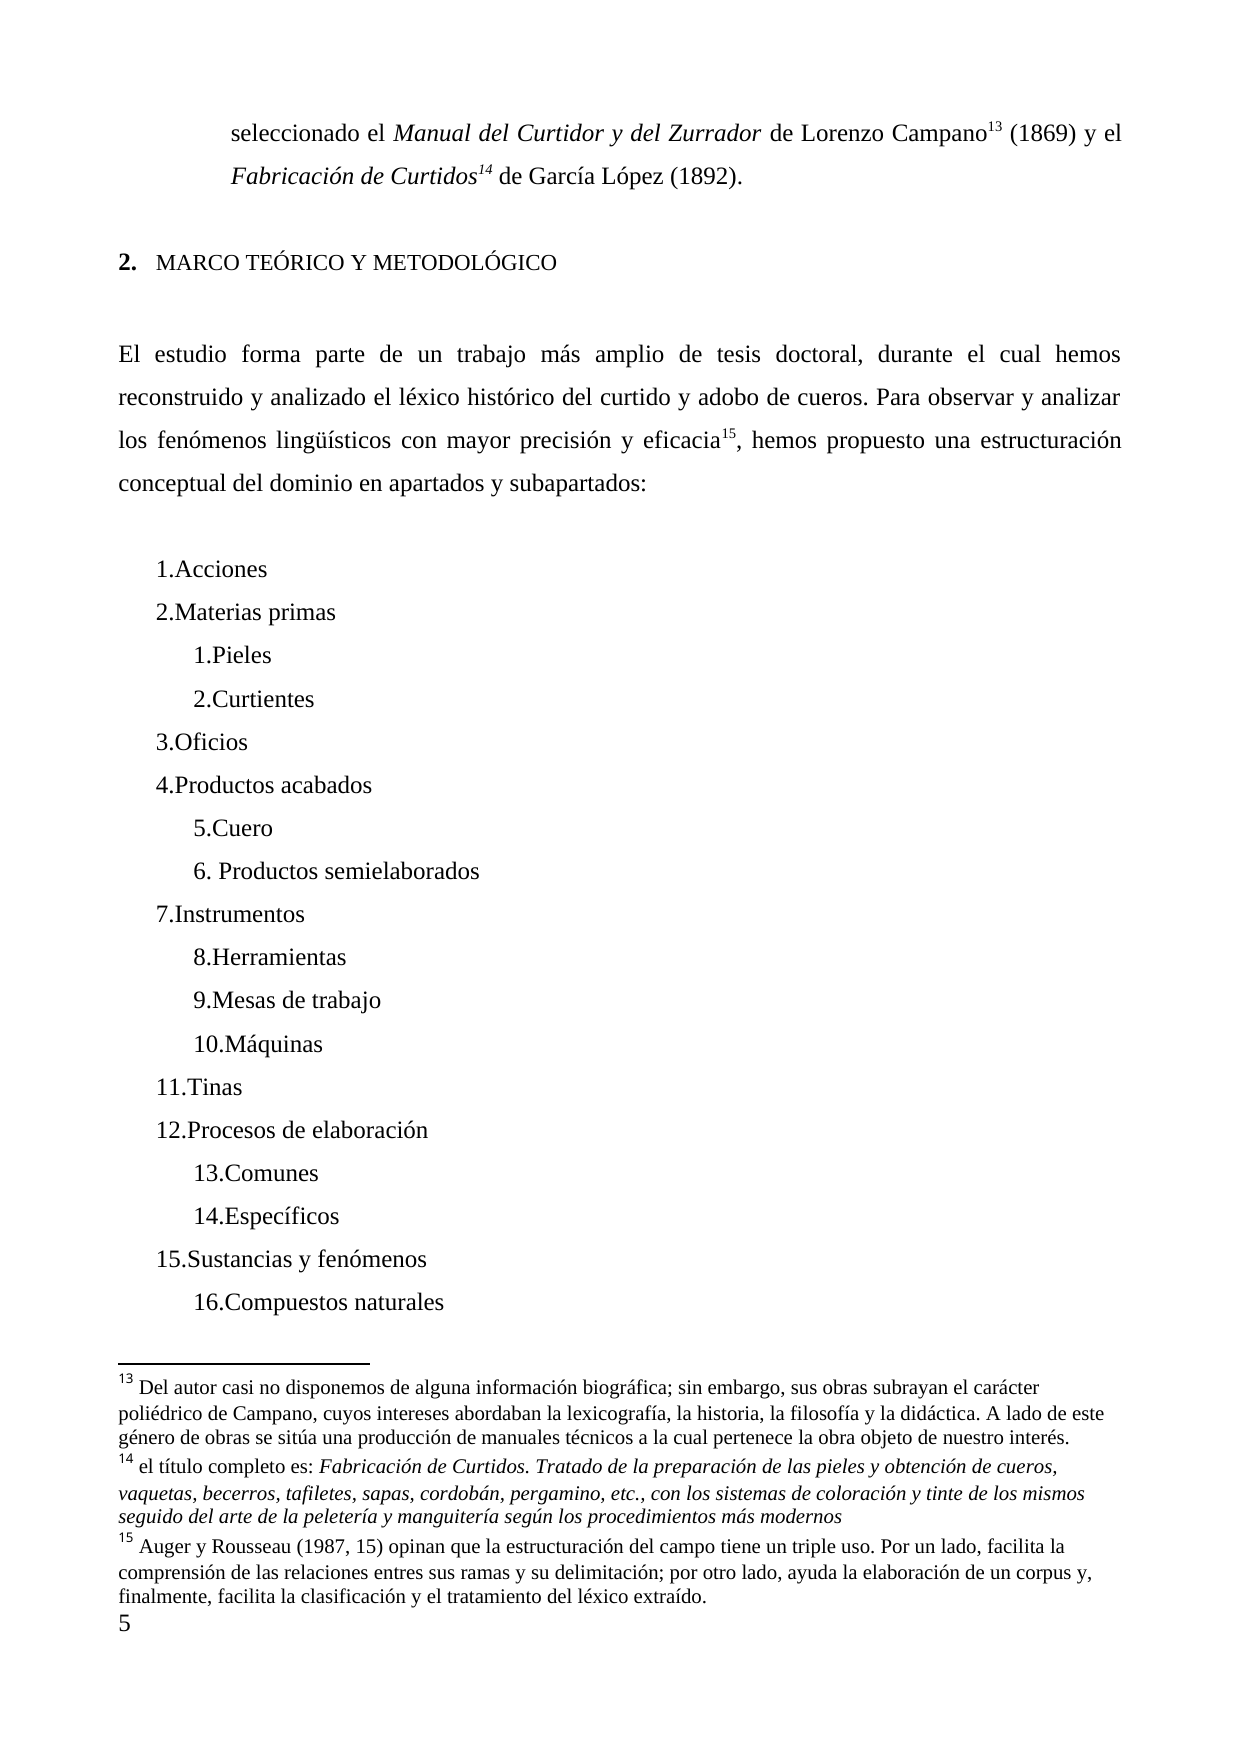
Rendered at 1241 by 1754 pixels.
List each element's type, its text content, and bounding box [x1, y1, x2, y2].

text El estudio forma parte de un trabajo más amplio de tesis doctoral, durante el cual hemos reconstruido y analizado el léxico histórico del curtido y adobo de cueros. Para observar y analizar los fenómenos lingüísticos con mayor precisión y eficacia, hemos propuesto una estructuración conceptual del dominio en apartados y subapartados: [118, 339, 1122, 497]
list Máquinas [163, 1029, 1122, 1057]
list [193, 118, 1122, 190]
list Cuero [163, 813, 1122, 842]
list Curtientes [163, 684, 1122, 712]
list Materias primas [156, 597, 1122, 626]
list Productos semielaborados [163, 856, 1122, 885]
list Compuestos naturales [163, 1287, 1122, 1316]
list Sustancias y fenómenos [118, 1244, 1122, 1273]
list Oficios [118, 727, 1122, 756]
list MARCO TEÓRICO Y METODOLÓGICO [118, 247, 1122, 323]
list Productos acabados [118, 770, 1122, 799]
list Acciones [156, 554, 1122, 583]
list Comunes [163, 1158, 1122, 1187]
list Mesas de trabajo [163, 986, 1122, 1014]
list Instrumentos [118, 899, 1122, 928]
list Pieles [163, 641, 1122, 669]
list Tinas [118, 1072, 1122, 1101]
list Específicos [163, 1201, 1122, 1230]
list Procesos de elaboración [118, 1115, 1122, 1144]
list Herramientas [163, 942, 1122, 971]
